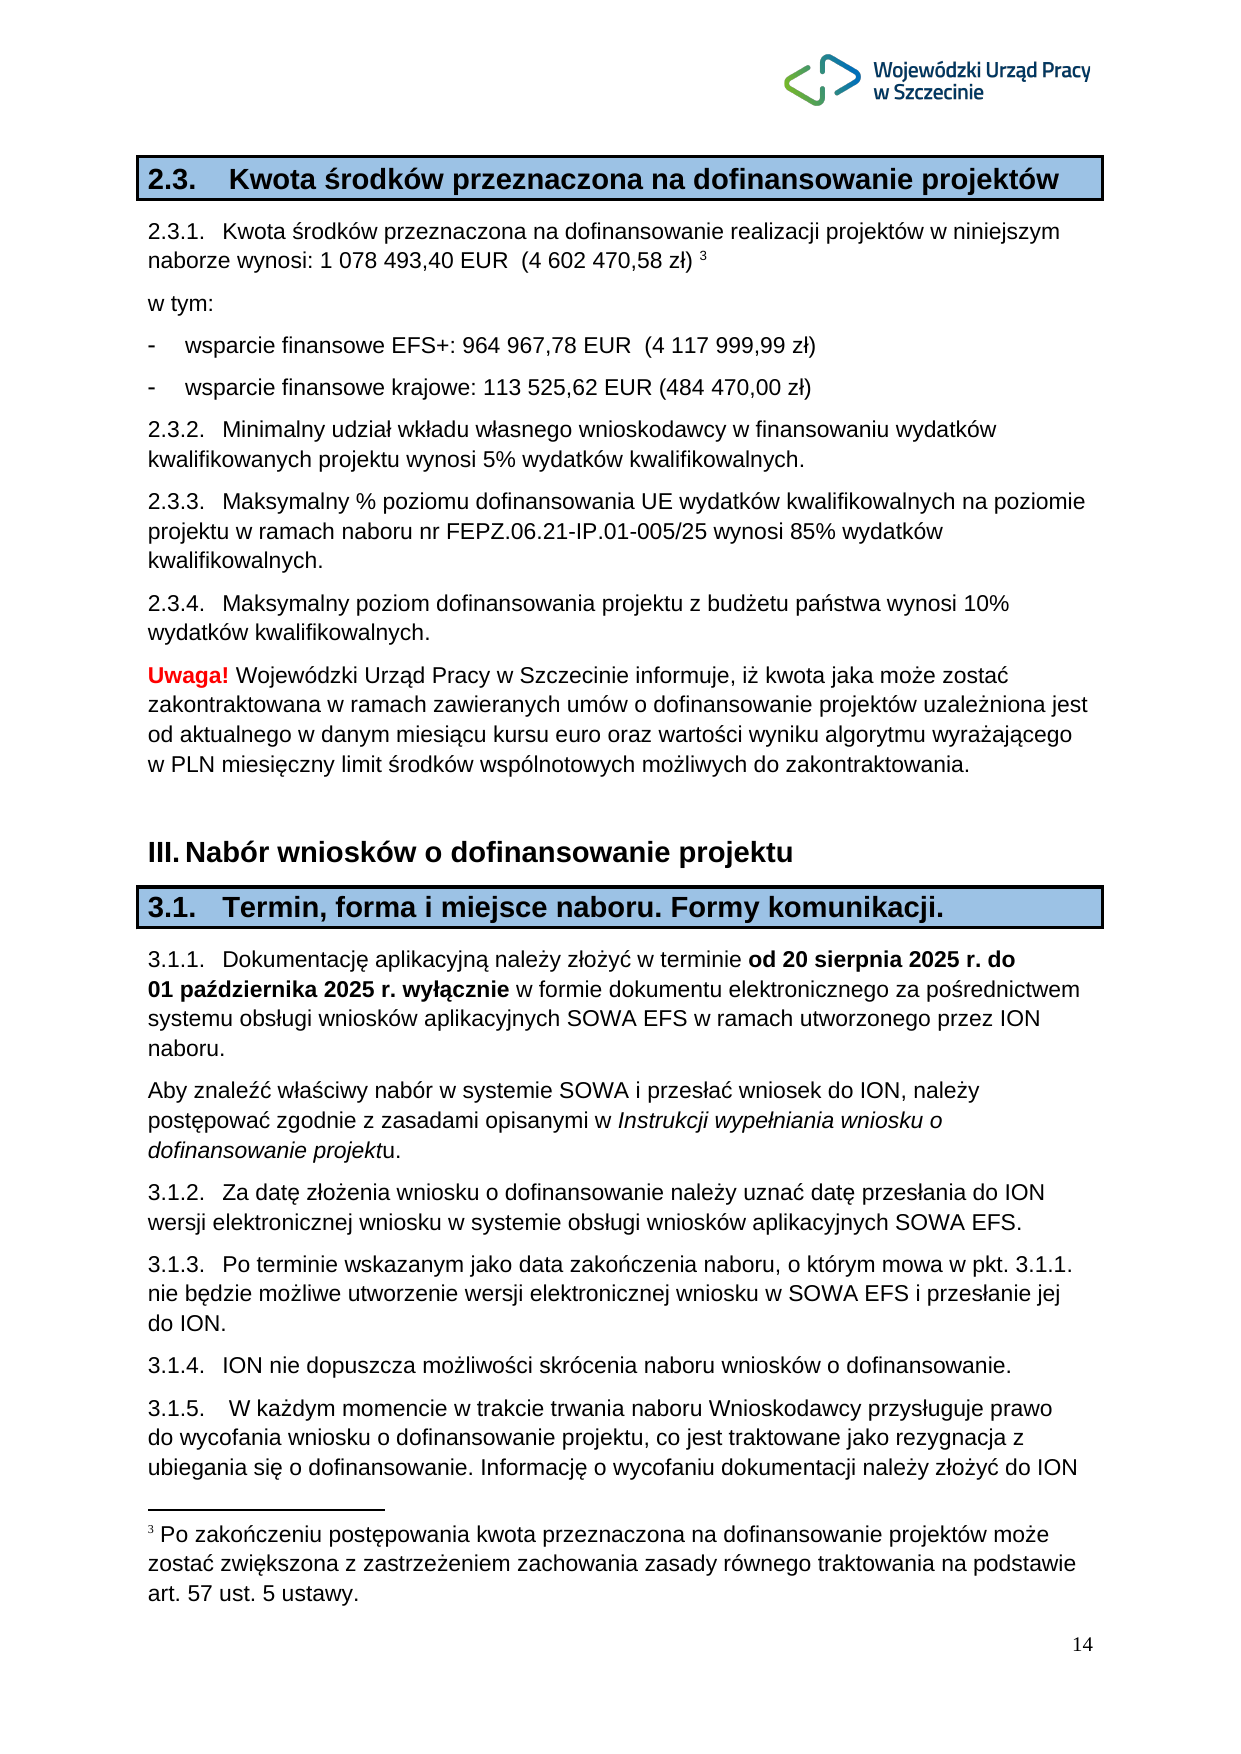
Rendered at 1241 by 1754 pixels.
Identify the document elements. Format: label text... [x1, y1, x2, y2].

list Dokumentację aplikacyjną należy złożyć w terminie od 20 sierpnia 2025 r. do 01 października 2025 r. wyłącznie w formie dokumentu elektronicznego za pośrednictwem systemu obsługi wniosków aplikacyjnych SOWA EFS w ramach utworzonego przez ION naboru. [148, 946, 1092, 1061]
text Termin, forma i miejsce naboru. Formy komunikacji. [139, 889, 1101, 926]
text w tym: [148, 290, 1092, 316]
list Po terminie wskazanym jako data zakończenia naboru, o którym mowa w pkt. 3.1.1. nie będzie możliwe utworzenie wersji elektronicznej wniosku w SOWA EFS i przesłanie jej do ION. [148, 1251, 1092, 1336]
text Kwota środków przeznaczona na dofinansowanie projektów [139, 158, 1101, 198]
list Aby znaleźć właściwy nabór w systemie SOWA i przesłać wniosek do ION, należy postępować zgodnie z zasadami opisanymi w Instrukcji wypełniania wniosku o dofinansowanie projektu. [148, 1077, 1092, 1163]
list wsparcie finansowe EFS+: 964 967,78 EUR (4 117 999,99 zł) [148, 332, 1092, 358]
list Kwota środków przeznaczona na dofinansowanie realizacji projektów w niniejszym naborze wynosi: 1 078 493,40 EUR (4 602 470,58 zł) [148, 218, 1092, 274]
list Maksymalny % poziomu dofinansowania UE wydatków kwalifikowalnych na poziomie projektu w ramach naboru nr FEPZ.06.21-IP.01-005/25 wynosi 85% wydatków kwalifikowalnych. [148, 488, 1092, 574]
picture [784, 54, 1091, 106]
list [148, 1394, 1092, 1480]
text Nabór wniosków o dofinansowanie projektu [148, 835, 1092, 868]
text Uwaga! Wojewódzki Urząd Pracy w Szczecinie informuje, iż kwota jaka może zostać zakontraktowana w ramach zawieranych umów o dofinansowanie projektów uzależniona jest od aktualnego w danym miesiącu kursu euro oraz wartości wyniku algorytmu wyrażającego w PLN miesięczny limit środków wspólnotowych możliwych do zakontraktowania. [148, 662, 1092, 777]
list wsparcie finansowe krajowe: 113 525,62 EUR (484 470,00 zł) [148, 374, 1092, 400]
list Za datę złożenia wniosku o dofinansowanie należy uznać datę przesłania do ION wersji elektronicznej wniosku w systemie obsługi wniosków aplikacyjnych SOWA EFS. [148, 1179, 1092, 1235]
list ION nie dopuszcza możliwości skrócenia naboru wniosków o dofinansowanie. [148, 1352, 1092, 1379]
list Minimalny udział wkładu własnego wnioskodawcy w finansowaniu wydatków kwalifikowanych projektu wynosi 5% wydatków kwalifikowalnych. [148, 416, 1092, 472]
list Maksymalny poziom dofinansowania projektu z budżetu państwa wynosi 10% wydatków kwalifikowalnych. [148, 590, 1092, 646]
